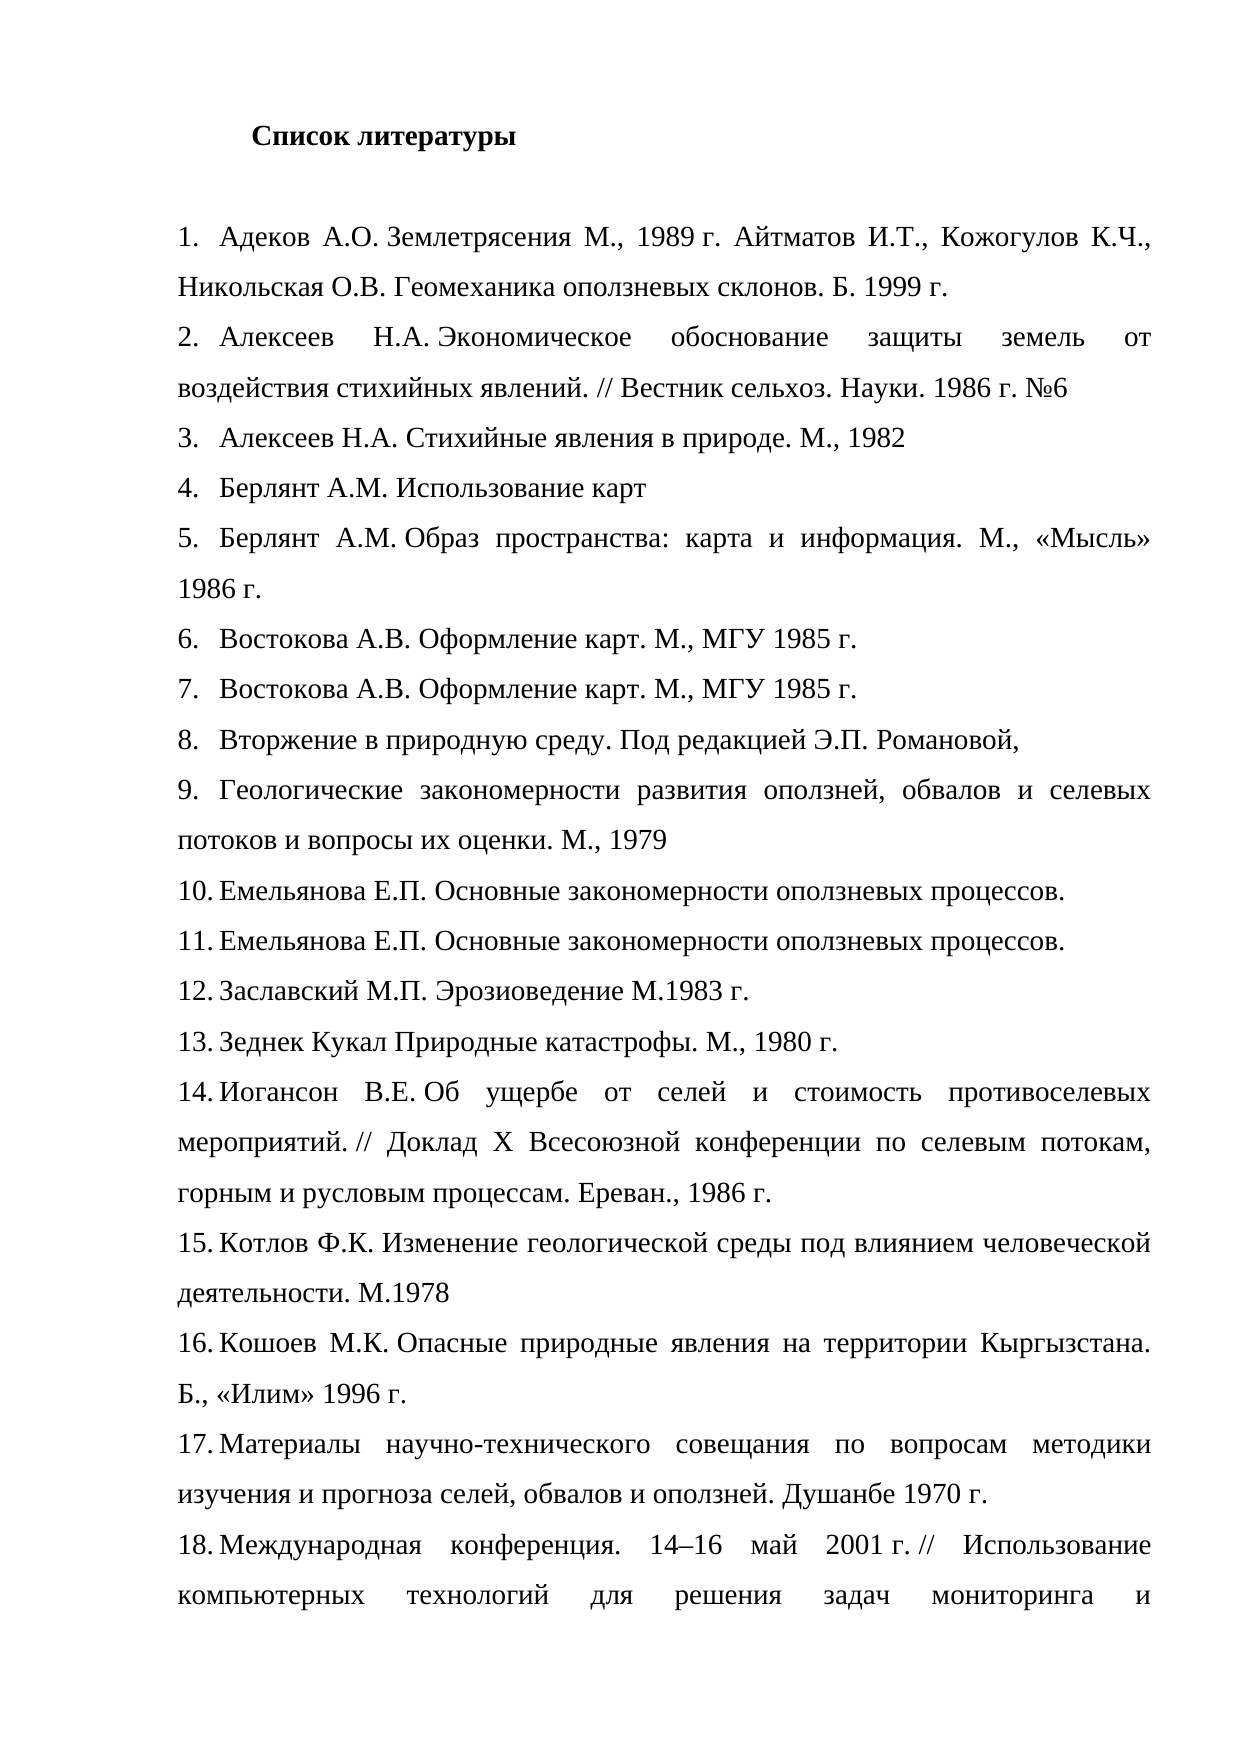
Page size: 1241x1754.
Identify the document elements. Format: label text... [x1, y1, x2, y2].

list Зеднек Кукал Природные катастрофы. М., 1980 г. [177, 1024, 1152, 1057]
list Заславский М.П. Эрозиоведение М.1983 г. [177, 973, 1152, 1007]
list Востокова А.В. Оформление карт. М., МГУ 1985 г. [177, 621, 1152, 655]
list Берлянт А.М. Использование карт [177, 470, 1152, 504]
list Емельянова Е.П. Основные закономерности оползневых процессов. [177, 923, 1152, 957]
list Алексеев Н.А. Экономическое обоснование защиты земель от воздействия стихийных явлений. // Вестник сельхоз. Науки. 1986 г. №6 [177, 319, 1152, 403]
list Котлов Ф.К. Изменение геологической среды под влиянием человеческой деятельности. М.1978 [177, 1225, 1152, 1309]
list Геологические закономерности развития оползней, обвалов и селевых потоков и вопросы их оценки. М., 1979 [177, 772, 1152, 856]
list Материалы научно-технического совещания по вопросам методики изучения и прогноза селей, обвалов и оползней. Душанбе 1970 г. [177, 1426, 1152, 1510]
list Емельянова Е.П. Основные закономерности оползневых процессов. [177, 873, 1152, 906]
list Адеков А.О. Землетрясения М., 1989 г. Айтматов И.Т., Кожогулов К.Ч., Никольская О.В. Геомеханика оползневых склонов. Б. 1999 г. [177, 219, 1152, 303]
list Берлянт А.М. Образ пространства: карта и информация. М., «Мысль» 1986 г. [177, 521, 1152, 604]
text Список литературы [177, 118, 1152, 152]
list Иогансон В.Е. Об ущербе от селей и стоимость противоселевых мероприятий. // Доклад X Всесоюзной конференции по селевым потокам, горным и русловым процессам. Ереван., 1986 г. [177, 1074, 1152, 1208]
list Востокова А.В. Оформление карт. М., МГУ 1985 г. [177, 672, 1152, 705]
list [177, 1527, 1152, 1611]
list Вторжение в природную среду. Под редакцией Э.П. Романовой, [177, 722, 1152, 755]
list Кошоев М.К. Опасные природные явления на территории Кыргызстана. Б., «Илим» 1996 г. [177, 1326, 1152, 1409]
list Алексеев Н.А. Стихийные явления в природе. М., 1982 [177, 420, 1152, 453]
